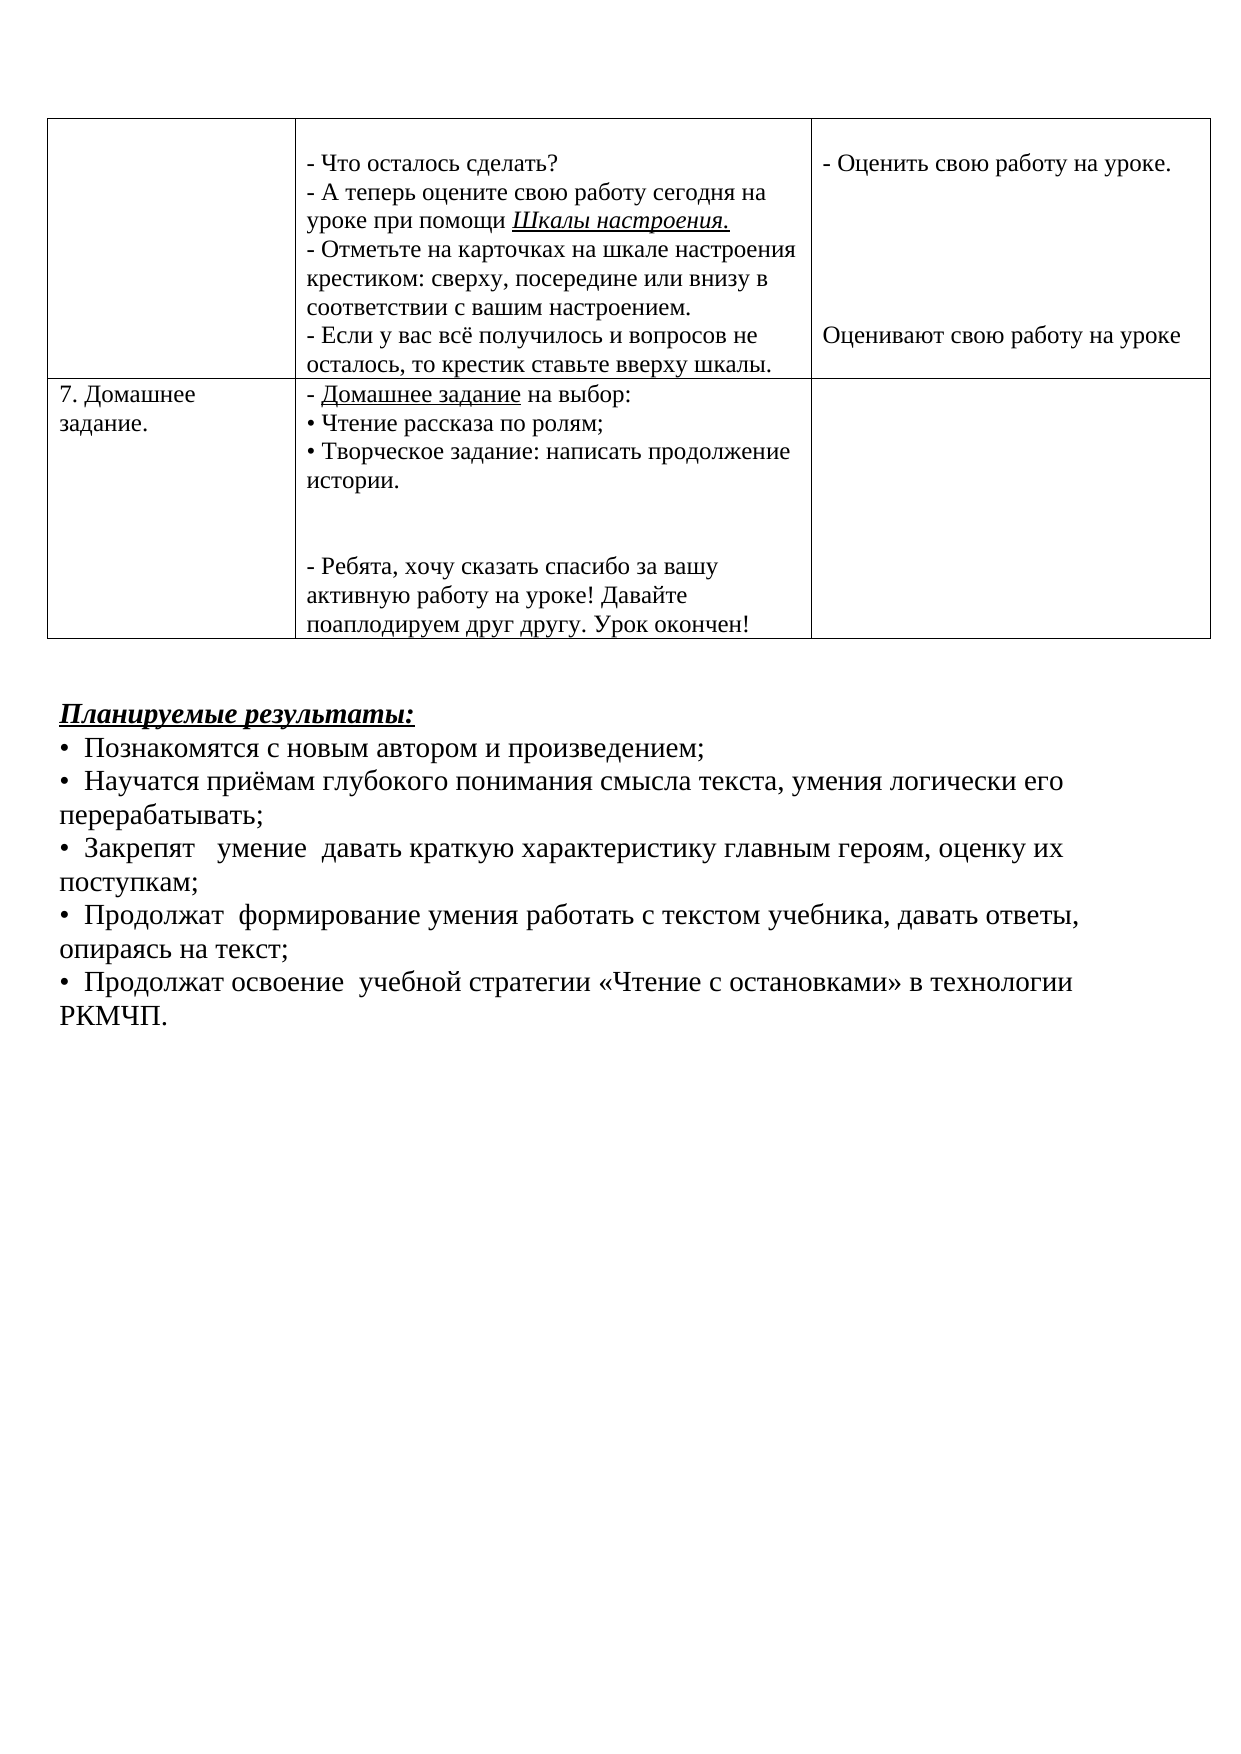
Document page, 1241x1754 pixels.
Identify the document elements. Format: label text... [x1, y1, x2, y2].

table_cell 7. Домашнее задание. [48, 379, 295, 638]
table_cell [296, 119, 811, 378]
text Планируемые результаты: [59, 696, 1152, 730]
table_cell [812, 379, 1210, 638]
text • Познакомятся с новым автором и произведением; [59, 730, 1152, 763]
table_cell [812, 119, 1210, 378]
text • Продолжат освоение учебной стратегии «Чтение с остановками» в технологии РКМЧП. [59, 964, 1152, 1032]
text • Научатся приёмам глубокого понимания смысла текста, умения логически его перерабатывать; [59, 763, 1152, 830]
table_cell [48, 119, 295, 378]
table_cell - Домашнее задание на выбор: • Чтение рассказа по ролям; • Творческое задание: написать продолжение истории. - Ребята, хочу сказать спасибо за вашу активную работу на уроке! Давайте поаплодируем друг другу. Урок окончен! [296, 379, 811, 638]
text • Закрепят умение давать краткую характеристику главным героям, оценку их поступкам; [59, 830, 1152, 897]
text • Продолжат формирование умения работать с текстом учебника, давать ответы, опираясь на текст; [59, 897, 1152, 964]
